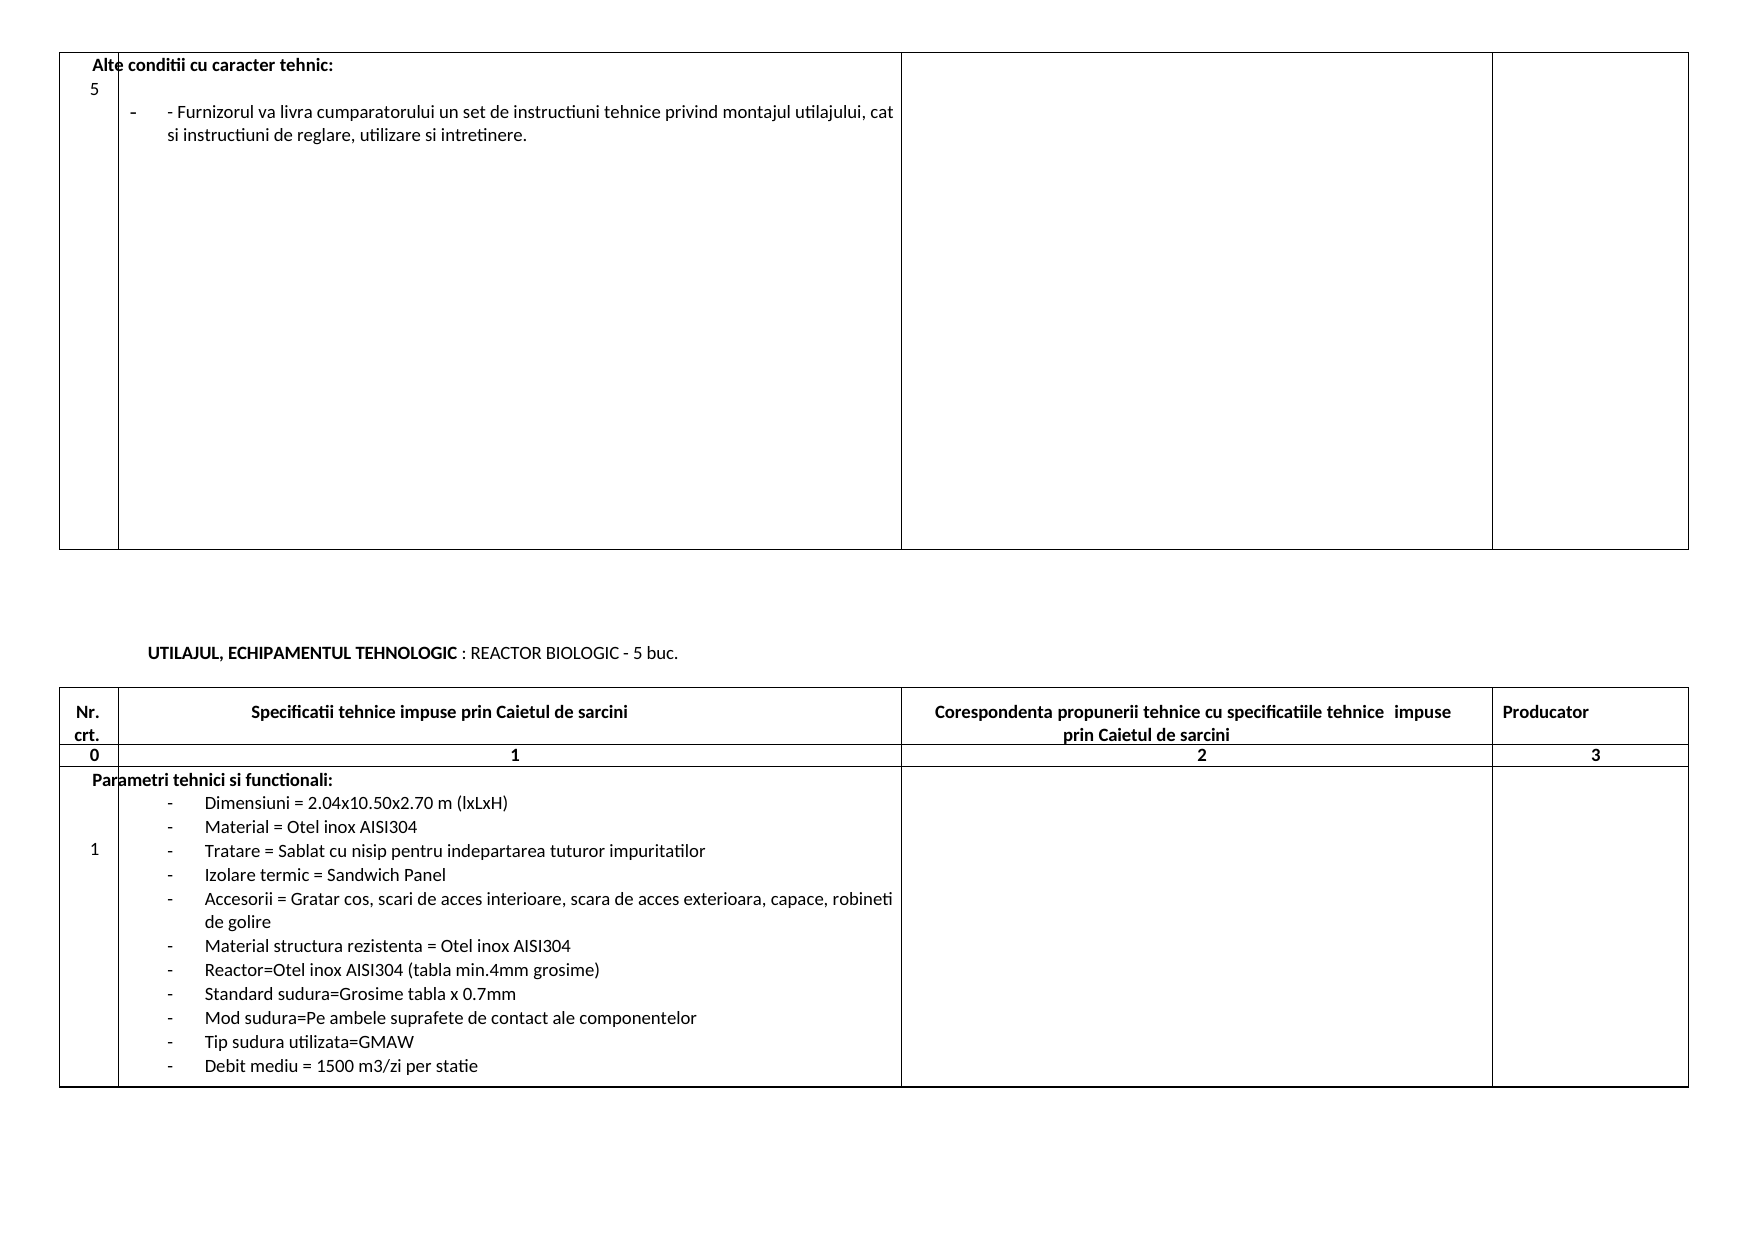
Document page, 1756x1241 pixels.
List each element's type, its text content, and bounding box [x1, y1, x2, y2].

table_cell 1 [119, 745, 901, 766]
table_header Corespondenta propunerii tehnice cu specificatiile tehnice impuse prin Caietul de sarcini [902, 688, 1492, 743]
table_cell 0 [60, 745, 118, 766]
table_header Specificatii tehnice impuse prin Caietul de sarcini [119, 688, 901, 743]
table_header Producator [1493, 688, 1688, 743]
table_cell Alte conditii cu caracter tehnic: - Furnizorul va livra cumparatorului un set de instructiuni tehnice privind montajul utilajului, cat si instructiuni de reglare, utilizare si intretinere. [119, 53, 901, 548]
table_cell 5 [60, 53, 118, 548]
table_cell [902, 767, 1492, 1086]
table_cell [1493, 767, 1688, 1086]
table_cell Parametri tehnici si functionali: Dimensiuni = 2.04x10.50x2.70 m (lxLxH) Material = Otel inox AISI304 Tratare = Sablat cu nisip pentru indepartarea tuturor impuritatilor Izolare termic = Sandwich Panel Accesorii = Gratar cos, scari de acces interioare, scara de acces exterioara, capace, robineti de golire Material structura rezistenta = Otel inox AISI304 Reactor=Otel inox AISI304 (tabla min.4mm grosime) Standard sudura=Grosime tabla x 0.7mm Mod sudura=Pe ambele suprafete de contact ale componentelor Tip sudura utilizata=GMAW Debit mediu = 1500 m3/zi per statie [119, 767, 901, 1086]
text UTILAJUL, ECHIPAMENTUL TEHNOLOGIC : REACTOR BIOLOGIC - 5 buc. [148, 641, 1701, 664]
table_cell [1493, 53, 1688, 548]
table_header Nr. crt. [60, 688, 118, 743]
table_cell [902, 53, 1492, 548]
table_cell 2 [902, 745, 1492, 766]
table_cell 1 [60, 767, 118, 1086]
table_cell 3 [1493, 745, 1688, 766]
